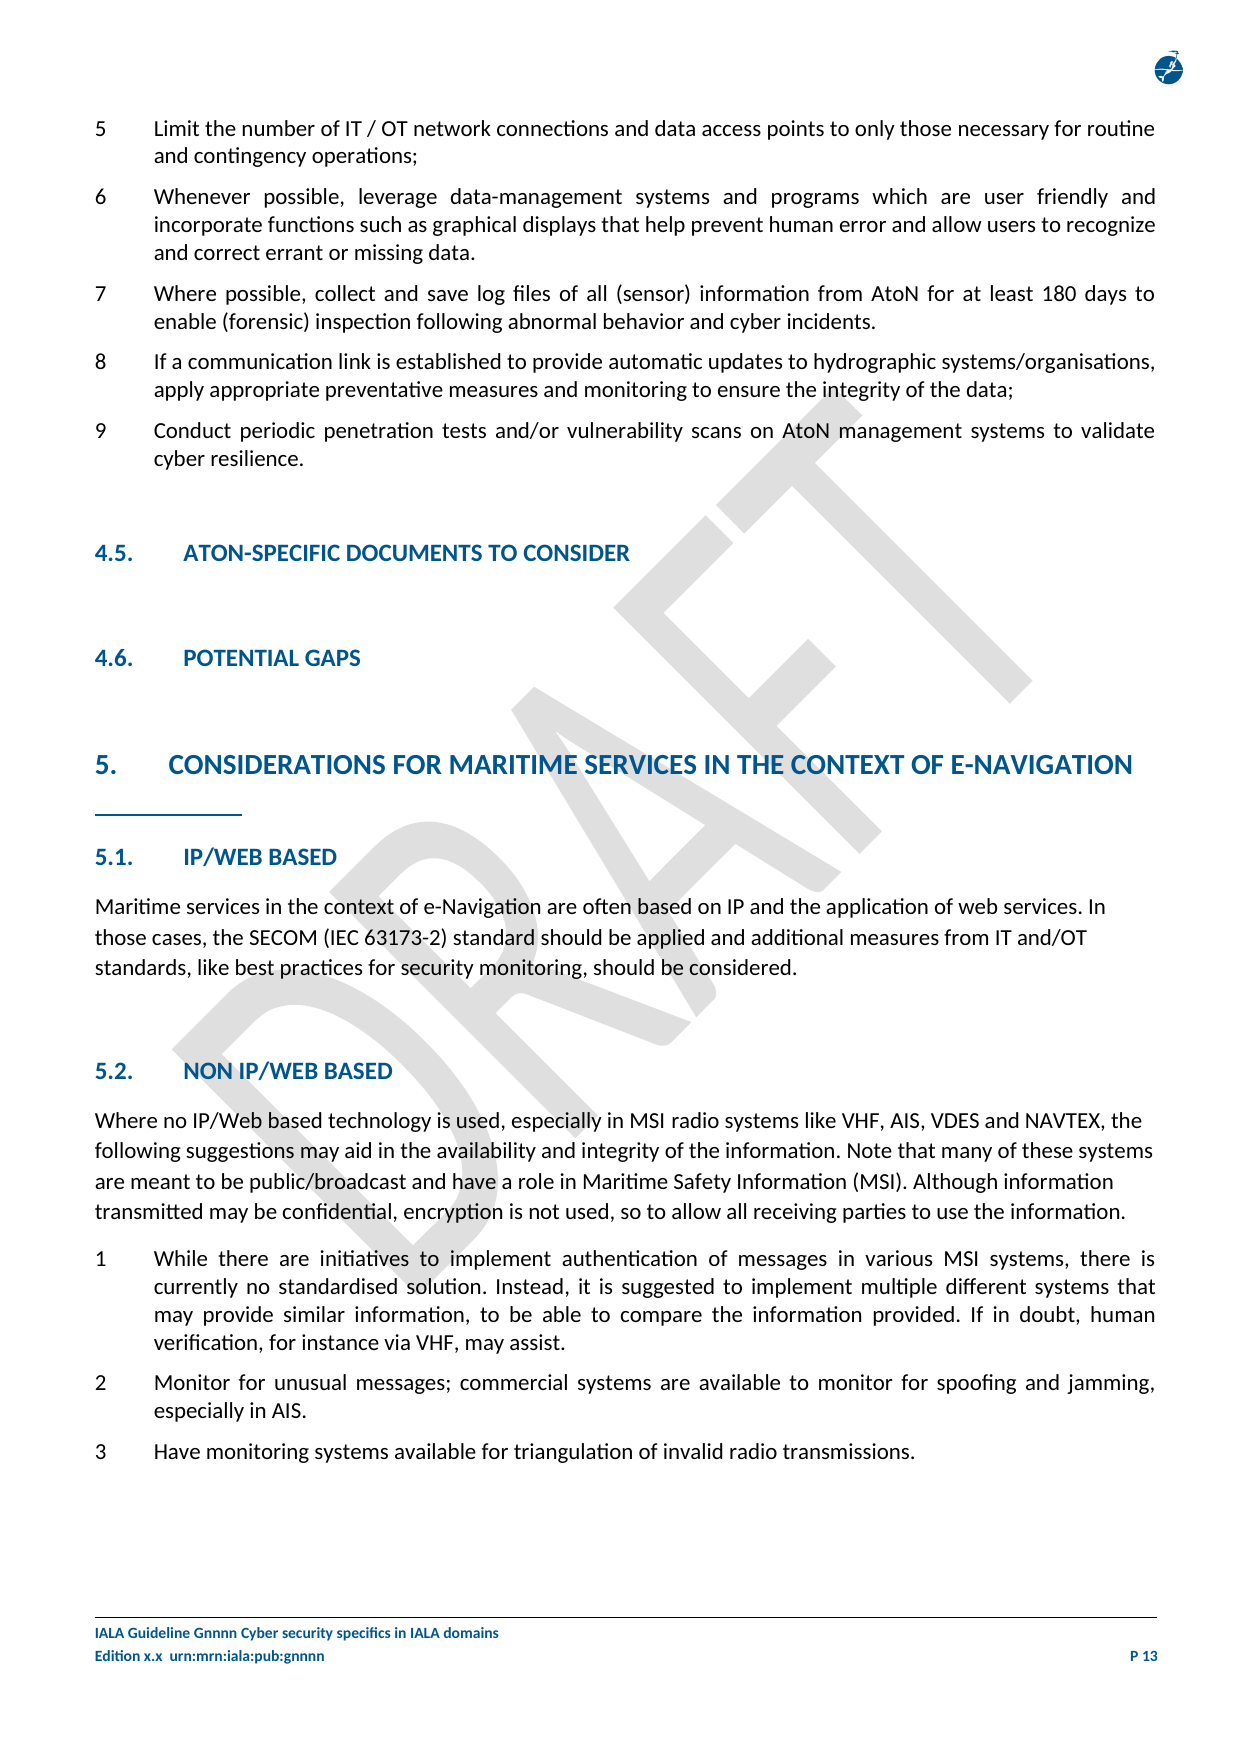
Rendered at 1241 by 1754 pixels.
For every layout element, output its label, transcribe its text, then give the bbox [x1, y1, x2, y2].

text Maritime services in the context of e-Navigation are often based on IP and the application of web services. In those cases, the SECOM (IEC 63173-2) standard should be applied and additional measures from IT and/OT standards, like best practices for security monitoring, should be considered. [94, 892, 1157, 981]
list If a communication link is established to provide automatic updates to hydrographic systems/organisations, apply appropriate preventative measures and monitoring to ensure the integrity of the data; [94, 347, 1157, 403]
list Have monitoring systems available for triangulation of invalid radio transmissions. [94, 1437, 1157, 1465]
list Limit the number of IT / OT network connections and data access points to only those necessary for routine and contingency operations; [94, 114, 1157, 170]
subtitle Considerations for Maritime services in the context of e-navigation [94, 746, 1157, 782]
subtitle ATON-specific documents to consider [94, 537, 1157, 568]
subtitle Potential gaps [94, 642, 1157, 672]
subtitle Non IP/WEB based [94, 1055, 1157, 1086]
list Where possible, collect and save log files of all (sensor) information from AtoN for at least 180 days to enable (forensic) inspection following abnormal behavior and cyber incidents. [94, 279, 1157, 335]
list Whenever possible, leverage data-management systems and programs which are user friendly and incorporate functions such as graphical displays that help prevent human error and allow users to recognize and correct errant or missing data. [94, 182, 1157, 266]
picture [1123, 0, 1241, 119]
list Monitor for unusual messages; commercial systems are available to monitor for spoofing and jamming, especially in AIS. [94, 1368, 1157, 1424]
subtitle IP/WEB based [94, 841, 1157, 872]
list Conduct periodic penetration tests and/or vulnerability scans on AtoN management systems to validate cyber resilience. [94, 416, 1157, 472]
text Where no IP/Web based technology is used, especially in MSI radio systems like VHF, AIS, VDES and NAVTEX, the following suggestions may aid in the availability and integrity of the information. Note that many of these systems are meant to be public/broadcast and have a role in Maritime Safety Information (MSI). Although information transmitted may be confidential, encryption is not used, so to allow all receiving parties to use the information. [94, 1106, 1157, 1225]
list While there are initiatives to implement authentication of messages in various MSI systems, there is currently no standardised solution. Instead, it is suggested to implement multiple different systems that may provide similar information, to be able to compare the information provided. If in doubt, human verification, for instance via VHF, may assist. [94, 1244, 1157, 1356]
